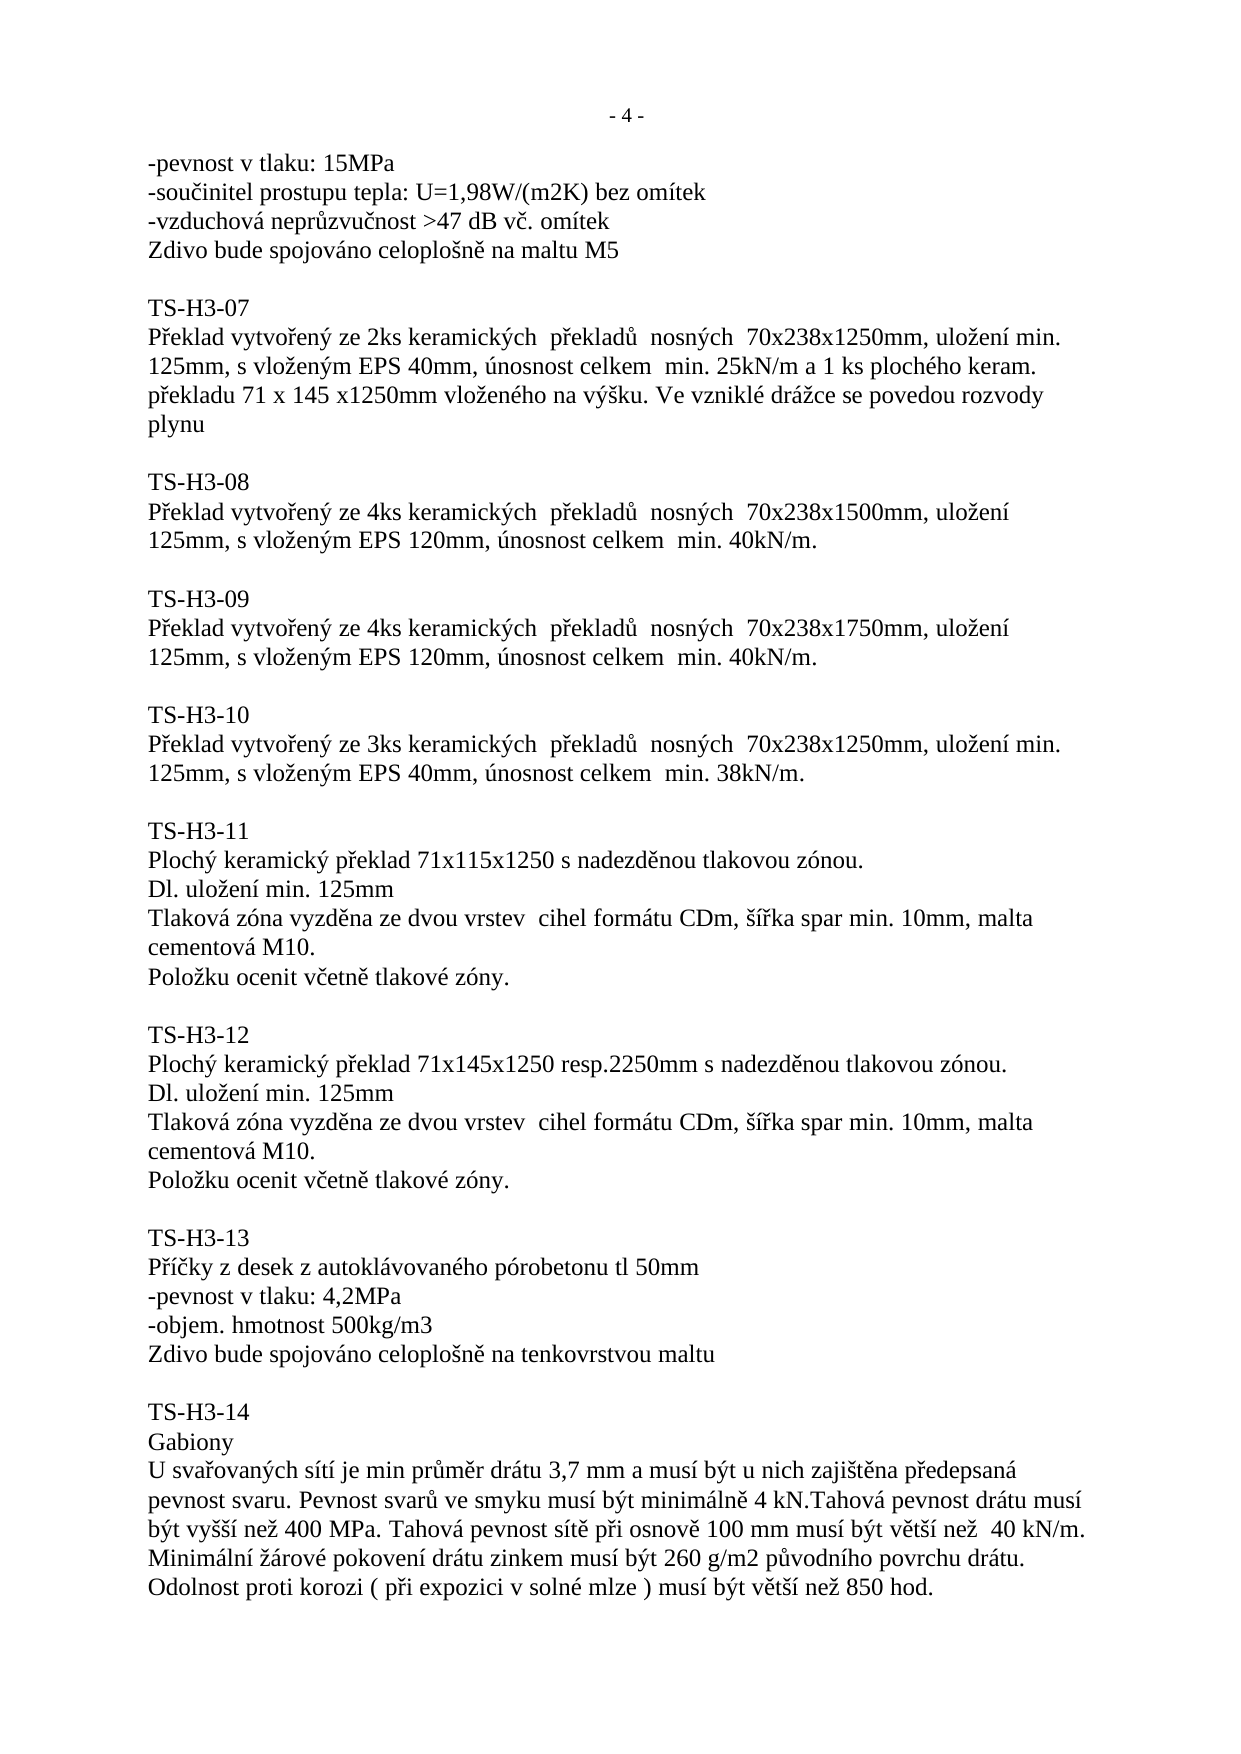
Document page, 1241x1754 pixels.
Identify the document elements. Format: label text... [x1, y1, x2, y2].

text Zdivo bude spojováno celoplošně na maltu M5 [148, 235, 1093, 264]
text -vzduchová neprůzvučnost >47 dB vč. omítek [148, 206, 1093, 235]
text Položku ocenit včetně tlakové zóny. [148, 1165, 1093, 1194]
text Dl. uložení min. 125mm [148, 874, 1093, 903]
text TS-H3-08 [148, 467, 1093, 496]
text TS-H3-11 [148, 816, 1093, 845]
text Dl. uložení min. 125mm [148, 1078, 1093, 1107]
text U svařovaných sítí je min průměr drátu 3,7 mm a musí být u nich zajištěna předepsaná pevnost svaru. Pevnost svarů ve smyku musí být minimálně 4 kN.Tahová pevnost drátu musí být vyšší než 400 MPa. Tahová pevnost sítě při osnově 100 mm musí být větší než 40 kN/m. [148, 1455, 1093, 1543]
text Položku ocenit včetně tlakové zóny. [148, 961, 1093, 990]
text Plochý keramický překlad 71x115x1250 s nadezděnou tlakovou zónou. [148, 845, 1093, 874]
text Gabiony [148, 1426, 1093, 1455]
text Překlad vytvořený ze 4ks keramických překladů nosných 70x238x1500mm, uložení 125mm, s vloženým EPS 120mm, únosnost celkem min. 40kN/m. [148, 496, 1093, 554]
text TS-H3-10 [148, 700, 1093, 729]
text Tlaková zóna vyzděna ze dvou vrstev cihel formátu CDm, šířka spar min. 10mm, malta cementová M10. [148, 1107, 1093, 1165]
text -objem. hmotnost 500kg/m3 [148, 1310, 1093, 1339]
text TS-H3-14 [148, 1397, 1093, 1426]
text Překlad vytvořený ze 3ks keramických překladů nosných 70x238x1250mm, uložení min. 125mm, s vloženým EPS 40mm, únosnost celkem min. 38kN/m. [148, 729, 1093, 787]
text TS-H3-07 [148, 293, 1093, 322]
text Překlad vytvořený ze 2ks keramických překladů nosných 70x238x1250mm, uložení min. 125mm, s vloženým EPS 40mm, únosnost celkem min. 25kN/m a 1 ks plochého keram. překladu 71 x 145 x1250mm vloženého na výšku. Ve vzniklé drážce se povedou rozvody plynu [148, 322, 1093, 438]
text TS-H3-12 [148, 1019, 1093, 1048]
text Překlad vytvořený ze 4ks keramických překladů nosných 70x238x1750mm, uložení 125mm, s vloženým EPS 120mm, únosnost celkem min. 40kN/m. [148, 613, 1093, 671]
text TS-H3-09 [148, 583, 1093, 613]
text TS-H3-13 [148, 1223, 1093, 1252]
text -pevnost v tlaku: 4,2MPa [148, 1281, 1093, 1310]
text -součinitel prostupu tepla: U=1,98W/(m2K) bez omítek [148, 177, 1093, 206]
text -pevnost v tlaku: 15MPa [148, 148, 1093, 177]
text Plochý keramický překlad 71x145x1250 resp.2250mm s nadezděnou tlakovou zónou. [148, 1048, 1093, 1078]
text Zdivo bude spojováno celoplošně na tenkovrstvou maltu [148, 1339, 1093, 1368]
text Minimální žárové pokovení drátu zinkem musí být 260 g/m2 původního povrchu drátu. [148, 1543, 1093, 1572]
text Odolnost proti korozi ( při expozici v solné mlze ) musí být větší než 850 hod. [148, 1572, 1093, 1601]
text Příčky z desek z autoklávovaného pórobetonu tl 50mm [148, 1252, 1093, 1281]
text Tlaková zóna vyzděna ze dvou vrstev cihel formátu CDm, šířka spar min. 10mm, malta cementová M10. [148, 903, 1093, 961]
